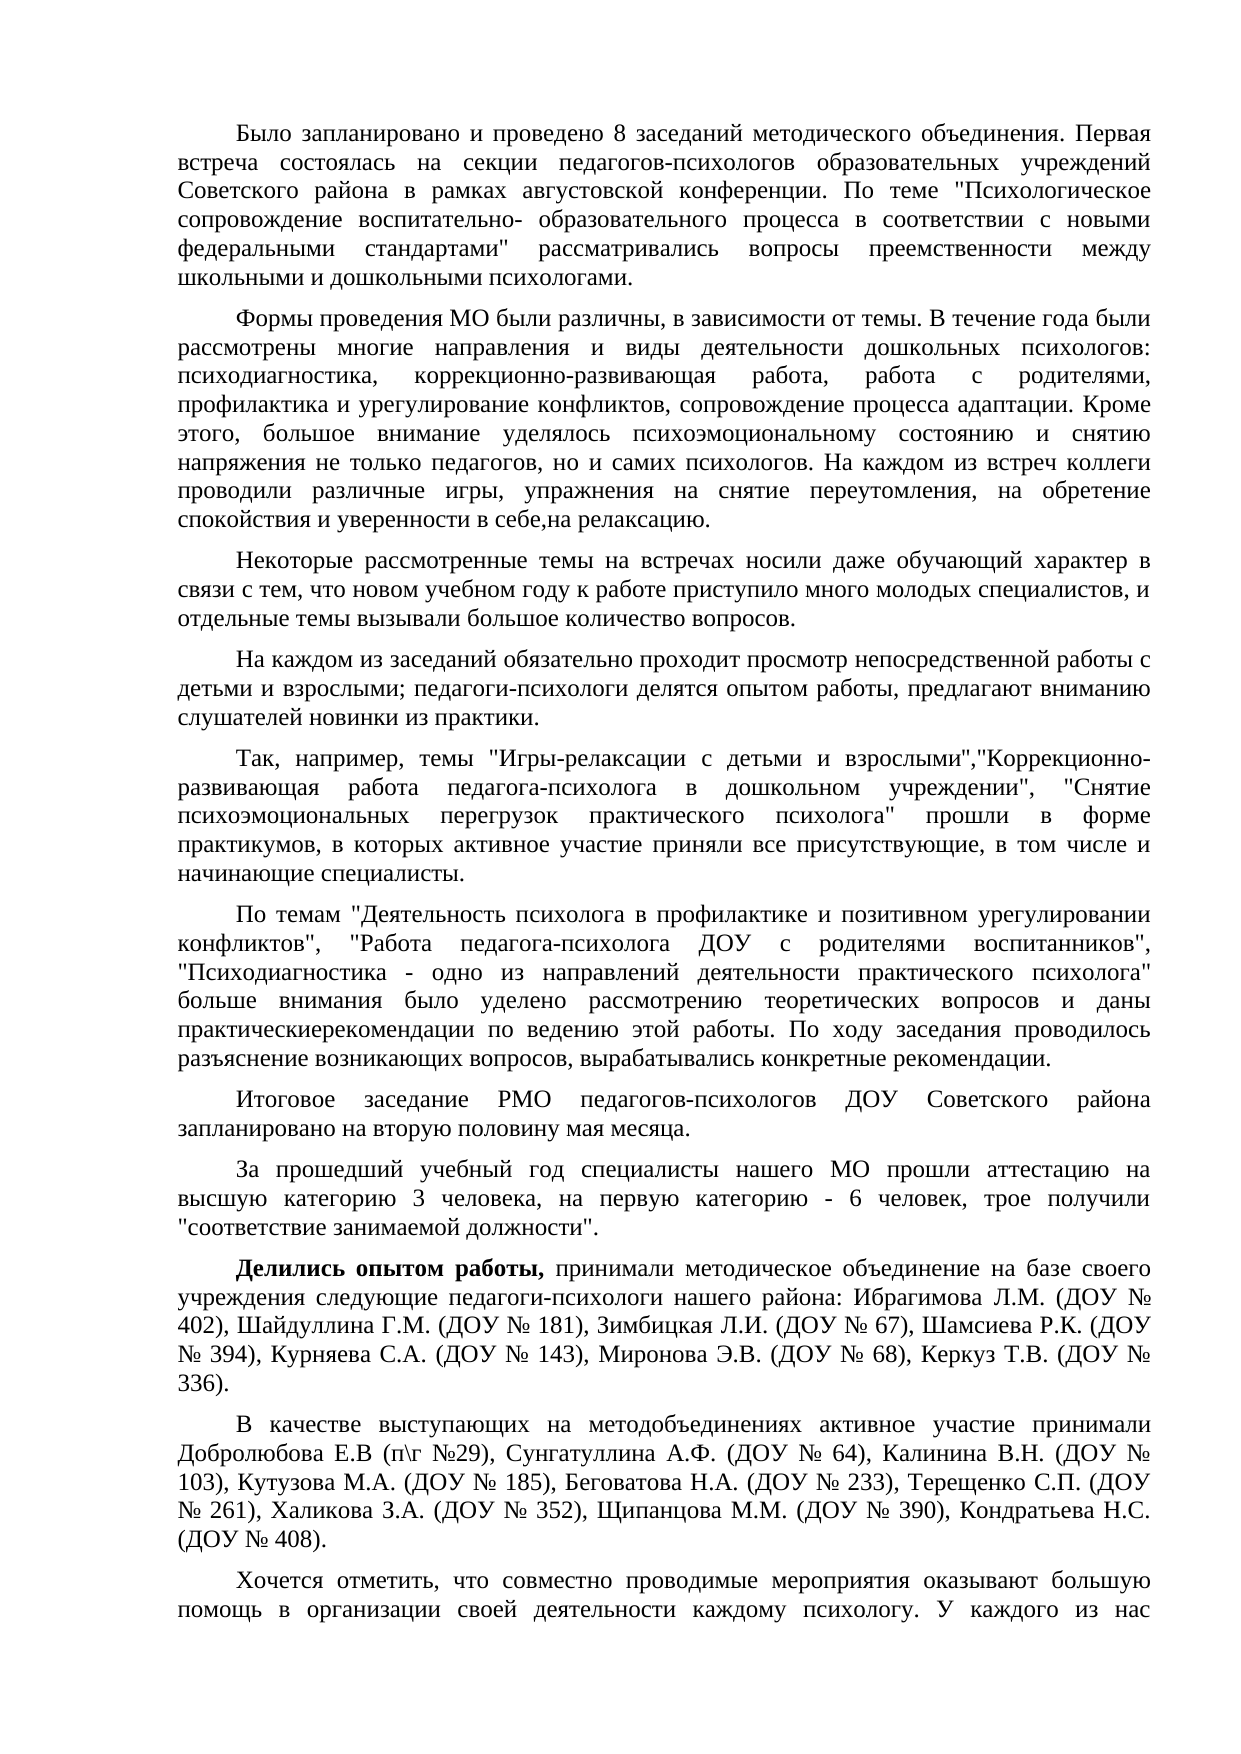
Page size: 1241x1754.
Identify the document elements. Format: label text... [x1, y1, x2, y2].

text Так, например, темы "Игры-релаксации с детьми и взрослыми'',"Коррекционно-развивающая работа педагога-психолога в дошкольном учреждении", "Снятие психоэмоциональных перегрузок практического психолога" прошли в форме практикумов, в которых активное участие приняли все присутствующие, в том числе и начинающие специалисты. [177, 743, 1152, 887]
text Некоторые рассмотренные темы на встречах носили даже обучающий характер в связи с тем, что новом учебном году к работе приступило много молодых специалистов, и отдельные темы вызывали большое количество вопросов. [177, 546, 1152, 632]
text На каждом из заседаний обязательно проходит просмотр непосредственной работы с детьми и взрослыми; педагоги-психологи делятся опытом работы, предлагают вниманию слушателей новинки из практики. [177, 644, 1152, 731]
text Было запланировано и проведено 8 заседаний методического объединения. Первая встреча состоялась на секции педагогов-психологов образовательных учреждений Советского района в рамках августовской конференции. По теме "Психологическое сопровождение воспитательно- образовательного процесса в соответствии с новыми федеральными стандартами" рассматривались вопросы преемственности между школьными и дошкольными психологами. [177, 118, 1152, 291]
text Формы проведения МО были различны, в зависимости от темы. В течение года были рассмотрены многие направления и виды деятельности дошкольных психологов: психодиагностика, коррекционно-развивающая работа, работа с родителями, профилактика и урегулирование конфликтов, сопровождение процесса адаптации. Кроме этого, большое внимание уделялось психоэмоциональному состоянию и снятию напряжения не только педагогов, но и самих психологов. На каждом из встреч коллеги проводили различные игры, упражнения на снятие переутомления, на обретение спокойствия и уверенности в себе,на релаксацию. [177, 303, 1152, 533]
text По темам "Деятельность психолога в профилактике и позитивном урегулировании конфликтов", "Работа педагога-психолога ДОУ с родителями воспитанников", "Психодиагностика - одно из направлений деятельности практического психолога" больше внимания было уделено рассмотрению теоретических вопросов и даны практическиерекомендации по ведению этой работы. По ходу заседания проводилось разъяснение возникающих вопросов, вырабатывались конкретные рекомендации. [177, 899, 1152, 1072]
text За прошедший учебный год специалисты нашего МО прошли аттестацию на высшую категорию 3 человека, на первую категорию - 6 человек, трое получили "соответствие занимаемой должности". [177, 1154, 1152, 1241]
text В качестве выступающих на методобъединениях активное участие принимали Добролюбова Е.В (п\г №29), Сунгатуллина А.Ф. (ДОУ № 64), Калинина В.Н. (ДОУ № 103), Кутузова М.А. (ДОУ № 185), Беговатова Н.А. (ДОУ № 233), Терещенко С.П. (ДОУ № 261), Халикова З.А. (ДОУ № 352), Щипанцова М.М. (ДОУ № 390), Кондратьева Н.С. (ДОУ № 408). [177, 1409, 1152, 1553]
text Делились опытом работы, принимали методическое объединение на базе своего учреждения следующие педагоги-психологи нашего района: Ибрагимова Л.М. (ДОУ № 402), Шайдуллина Г.М. (ДОУ № 181), Зимбицкая Л.И. (ДОУ № 67), Шамсиева Р.К. (ДОУ № 394), Курняева С.А. (ДОУ № 143), Миронова Э.В. (ДОУ № 68), Керкуз Т.В. (ДОУ № 336). [177, 1253, 1152, 1397]
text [177, 1566, 1152, 1623]
text Итоговое заседание РМО педагогов-психологов ДОУ Советского района запланировано на вторую половину мая месяца. [177, 1084, 1152, 1142]
